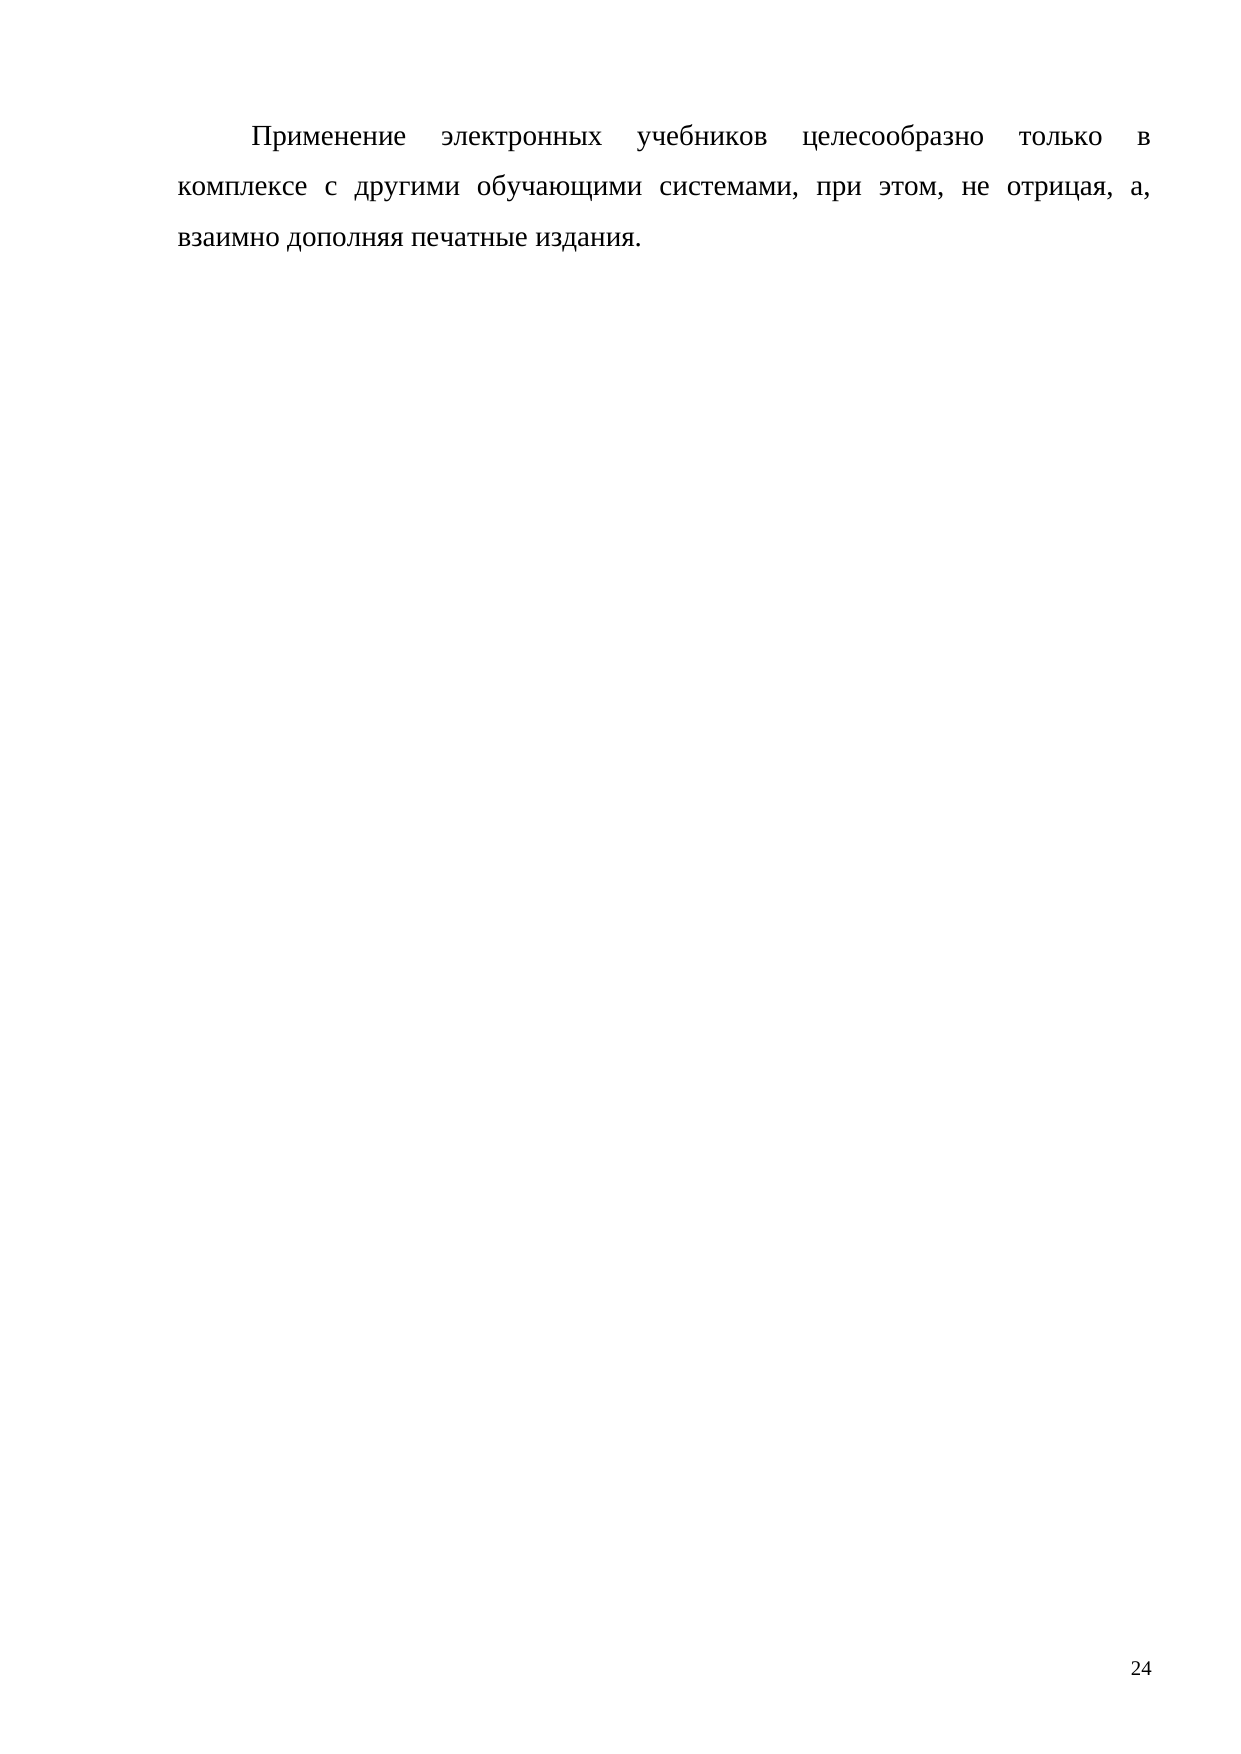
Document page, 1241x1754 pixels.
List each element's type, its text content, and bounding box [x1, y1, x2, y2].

text Применение электронных учебников целесообразно только в комплексе с другими обучающими системами, при этом, не отрицая, а, взаимно дополняя печатные издания. [177, 118, 1152, 252]
